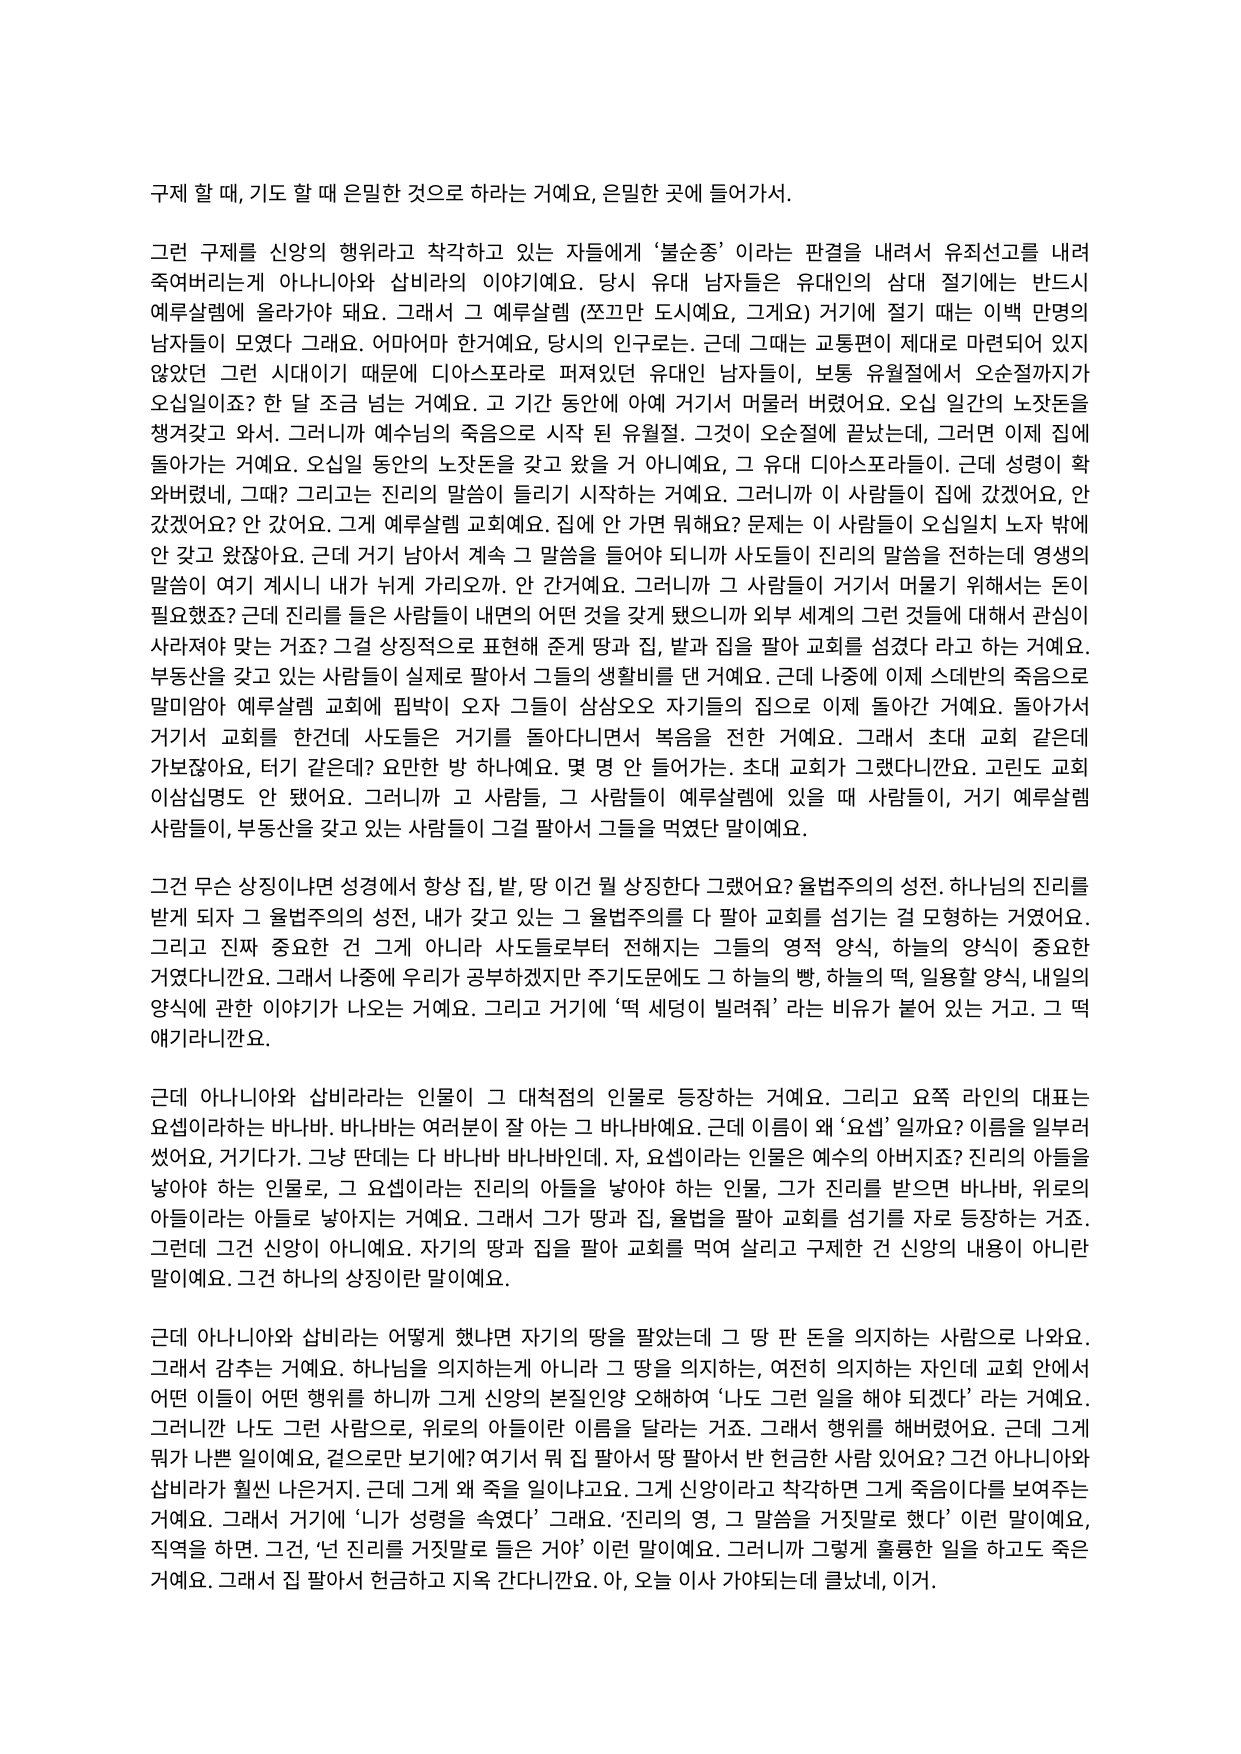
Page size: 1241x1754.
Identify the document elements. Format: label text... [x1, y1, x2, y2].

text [150, 177, 1090, 207]
text 근데 아나니아와 삽비라는 어떻게 했냐면 자기의 땅을 팔았는데 그 땅 판 돈을 의지하는 사람으로 나와요. 그래서 감추는 거예요. 하나님을 의지하는게 아니라 그 땅을 의지하는, 여전히 의지하는 자인데 교회 안에서 어떤 이들이 어떤 행위를 하니까 그게 신앙의 본질인양 오해하여 ‘나도 그런 일을 해야 되겠다’ 라는 거예요. 그러니깐 나도 그런 사람으로, 위로의 아들이란 이름을 달라는 거죠. 그래서 행위를 해버렸어요. 근데 그게 뭐가 나쁜 일이예요, 겉으로만 보기에? 여기서 뭐 집 팔아서 땅 팔아서 반 헌금한 사람 있어요? 그건 아나니아와 삽비라가 훨씬 나은거지. 근데 그게 왜 죽을 일이냐고요. 그게 신앙이라고 착각하면 그게 죽음이다를 보여주는 거예요. 그래서 거기에 ‘니가 성령을 속였다’ 그래요. ‘진리의 영, 그 말씀을 거짓말로 했다’ 이런 말이예요, 직역을 하면. 그건, ‘넌 진리를 거짓말로 들은 거야’ 이런 말이예요. 그러니까 그렇게 훌륭한 일을 하고도 죽은 거예요. 그래서 집 팔아서 헌금하고 지옥 간다니깐요. 아, 오늘 이사 가야되는데 클났네, 이거. [150, 1321, 1090, 1594]
text 근데 아나니아와 삽비라라는 인물이 그 대척점의 인물로 등장하는 거예요. 그리고 요쪽 라인의 대표는 요셉이라하는 바나바. 바나바는 여러분이 잘 아는 그 바나바예요. 근데 이름이 왜 ‘요셉’ 일까요? 이름을 일부러 썼어요, 거기다가. 그냥 딴데는 다 바나바 바나바인데. 자, 요셉이라는 인물은 예수의 아버지죠? 진리의 아들을 낳아야 하는 인물로, 그 요셉이라는 진리의 아들을 낳아야 하는 인물, 그가 진리를 받으면 바나바, 위로의 아들이라는 아들로 낳아지는 거예요. 그래서 그가 땅과 집, 율법을 팔아 교회를 섬기를 자로 등장하는 거죠. 그런데 그건 신앙이 아니예요. 자기의 땅과 집을 팔아 교회를 먹여 살리고 구제한 건 신앙의 내용이 아니란 말이예요. 그건 하나의 상징이란 말이예요. [150, 1081, 1090, 1293]
text 그건 무슨 상징이냐면 성경에서 항상 집, 밭, 땅 이건 뭘 상징한다 그랬어요? 율법주의의 성전. 하나님의 진리를 받게 되자 그 율법주의의 성전, 내가 갖고 있는 그 율법주의를 다 팔아 교회를 섬기는 걸 모형하는 거였어요. 그리고 진짜 중요한 건 그게 아니라 사도들로부터 전해지는 그들의 영적 양식, 하늘의 양식이 중요한 거였다니깐요. 그래서 나중에 우리가 공부하겠지만 주기도문에도 그 하늘의 빵, 하늘의 떡, 일용할 양식, 내일의 양식에 관한 이야기가 나오는 거예요. 그리고 거기에 ‘떡 세덩이 빌려줘’ 라는 비유가 붙어 있는 거고. 그 떡 얘기라니깐요. [150, 871, 1090, 1052]
text 그런 구제를 신앙의 행위라고 착각하고 있는 자들에게 ‘불순종’ 이라는 판결을 내려서 유죄선고를 내려 죽여버리는게 아나니아와 삽비라의 이야기예요. 당시 유대 남자들은 유대인의 삼대 절기에는 반드시 예루살렘에 올라가야 돼요. 그래서 그 예루살렘 (쪼끄만 도시예요, 그게요) 거기에 절기 때는 이백 만명의 남자들이 모였다 그래요. 어마어마 한거예요, 당시의 인구로는. 근데 그때는 교통편이 제대로 마련되어 있지 않았던 그런 시대이기 때문에 디아스포라로 퍼져있던 유대인 남자들이, 보통 유월절에서 오순절까지가 오십일이죠? 한 달 조금 넘는 거예요. 고 기간 동안에 아예 거기서 머물러 버렸어요. 오십 일간의 노잣돈을 챙겨갖고 와서. 그러니까 예수님의 죽음으로 시작 된 유월절. 그것이 오순절에 끝났는데, 그러면 이제 집에 돌아가는 거예요. 오십일 동안의 노잣돈을 갖고 왔을 거 아니예요, 그 유대 디아스포라들이. 근데 성령이 확 와버렸네, 그때? 그리고는 진리의 말씀이 들리기 시작하는 거예요. 그러니까 이 사람들이 집에 갔겠어요, 안 갔겠어요? 안 갔어요. 그게 예루살렘 교회예요. 집에 안 가면 뭐해요? 문제는 이 사람들이 오십일치 노자 밖에 안 갖고 왔잖아요. 근데 거기 남아서 계속 그 말씀을 들어야 되니까 사도들이 진리의 말씀을 전하는데 영생의 말씀이 여기 계시니 내가 뉘게 가리오까. 안 간거예요. 그러니까 그 사람들이 거기서 머물기 위해서는 돈이 필요했죠? 근데 진리를 들은 사람들이 내면의 어떤 것을 갖게 됐으니까 외부 세계의 그런 것들에 대해서 관심이 사라져야 맞는 거죠? 그걸 상징적으로 표현해 준게 땅과 집, 밭과 집을 팔아 교회를 섬겼다 라고 하는 거예요. 부동산을 갖고 있는 사람들이 실제로 팔아서 그들의 생활비를 댄 거예요. 근데 나중에 이제 스데반의 죽음으로 말미암아 예루살렘 교회에 핍박이 오자 그들이 삼삼오오 자기들의 집으로 이제 돌아간 거예요. 돌아가서 거기서 교회를 한건데 사도들은 거기를 돌아다니면서 복음을 전한 거예요. 그래서 초대 교회 같은데 가보잖아요, 터기 같은데? 요만한 방 하나예요. 몇 명 안 들어가는. 초대 교회가 그랬다니깐요. 고린도 교회 이삼십명도 안 됐어요. 그러니까 고 사람들, 그 사람들이 예루살렘에 있을 때 사람들이, 거기 예루살렘 사람들이, 부동산을 갖고 있는 사람들이 그걸 팔아서 그들을 먹였단 말이예요. [150, 236, 1090, 842]
